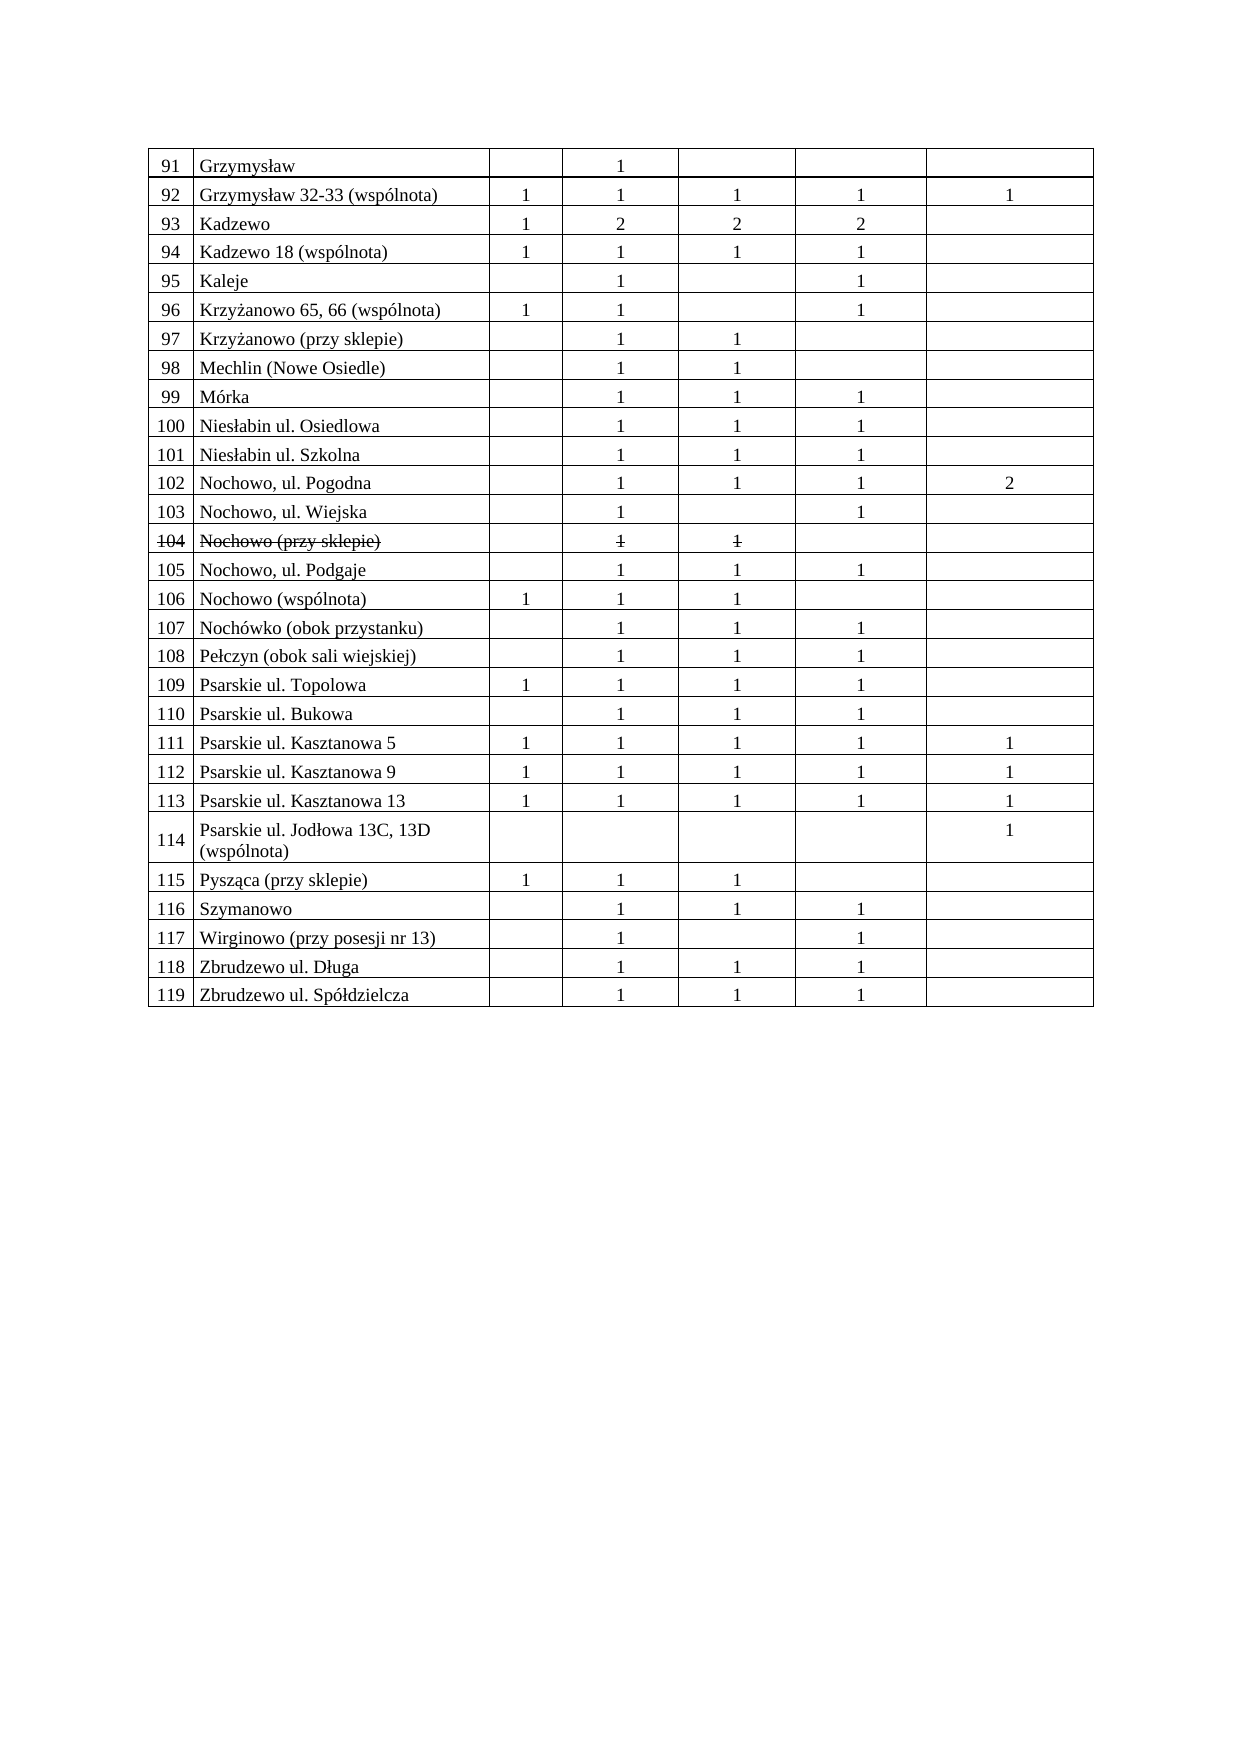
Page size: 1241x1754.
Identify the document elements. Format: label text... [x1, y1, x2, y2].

table_cell Krzyżanowo (przy sklepie) [194, 322, 489, 349]
table_cell 1 [563, 466, 678, 494]
table_cell [490, 408, 562, 436]
table_cell [490, 437, 562, 465]
table_cell 1 [563, 553, 678, 580]
table_cell Szymanowo [194, 892, 489, 919]
table_cell [927, 668, 1093, 696]
table_cell [927, 408, 1093, 436]
table_cell [679, 495, 795, 523]
table_cell 1 [679, 784, 795, 811]
table_cell 112 [149, 755, 193, 782]
table_cell 1 [679, 466, 795, 494]
table_cell 1 [563, 920, 678, 948]
table_cell Pysząca (przy sklepie) [194, 863, 489, 891]
table_cell 106 [149, 581, 193, 609]
table_cell [490, 920, 562, 948]
table_cell 102 [149, 466, 193, 494]
table_cell 1 [563, 697, 678, 725]
table_cell 1 [490, 235, 562, 263]
table_cell [796, 322, 926, 349]
table_cell [490, 149, 562, 176]
table_cell 1 [796, 235, 926, 263]
table_cell 1 [679, 235, 795, 263]
table_cell Psarskie ul. Jodłowa 13C, 13D (wspólnota) [194, 812, 489, 862]
table_cell [796, 149, 926, 176]
table_cell 98 [149, 351, 193, 378]
table_cell Psarskie ul. Kasztanowa 5 [194, 726, 489, 753]
table_cell 1 [679, 437, 795, 465]
table_cell 1 [679, 408, 795, 436]
table_cell Grzymysław [194, 149, 489, 176]
table_cell 1 [563, 235, 678, 263]
table_cell [490, 264, 562, 292]
table_cell 1 [563, 978, 678, 1006]
table_cell Nochowo, ul. Podgaje [194, 553, 489, 580]
table_cell 1 [679, 581, 795, 609]
table_cell 1 [563, 293, 678, 321]
table_cell Zbrudzewo ul. Spółdzielcza [194, 978, 489, 1006]
table_cell 1 [796, 920, 926, 948]
table_cell 1 [679, 755, 795, 782]
table_cell 1 [927, 178, 1093, 205]
table_cell 1 [796, 466, 926, 494]
table_cell 1 [679, 380, 795, 407]
table_cell [490, 892, 562, 919]
table_cell 1 [563, 380, 678, 407]
table_cell 1 [490, 784, 562, 811]
table_cell [796, 812, 926, 862]
table_cell 1 [563, 149, 678, 176]
table_cell 1 [679, 668, 795, 696]
table_cell Psarskie ul. Kasztanowa 13 [194, 784, 489, 811]
table_cell [927, 610, 1093, 638]
table_cell Psarskie ul. Topolowa [194, 668, 489, 696]
table_cell 2 [796, 206, 926, 234]
table_cell 1 [796, 755, 926, 782]
table_cell [490, 466, 562, 494]
table_cell 99 [149, 380, 193, 407]
table_cell 1 [490, 668, 562, 696]
table_cell 1 [563, 495, 678, 523]
table_cell 1 [796, 978, 926, 1006]
table_cell 108 [149, 639, 193, 667]
table_cell 1 [796, 949, 926, 977]
table_cell 1 [796, 408, 926, 436]
table_cell 1 [563, 178, 678, 205]
table_cell [927, 697, 1093, 725]
table_cell Kadzewo [194, 206, 489, 234]
table_cell Kadzewo 18 (wspólnota) [194, 235, 489, 263]
table_cell [490, 949, 562, 977]
table_cell 1 [796, 380, 926, 407]
table_cell Grzymysław 32-33 (wspólnota) [194, 178, 489, 205]
table_cell 1 [796, 784, 926, 811]
table_cell 110 [149, 697, 193, 725]
table_cell 1 [927, 784, 1093, 811]
table_cell Zbrudzewo ul. Długa [194, 949, 489, 977]
table_cell 1 [490, 206, 562, 234]
table_cell [927, 495, 1093, 523]
table_cell [796, 524, 926, 552]
table_cell 1 [563, 408, 678, 436]
table_cell 1 [563, 322, 678, 349]
table_cell 96 [149, 293, 193, 321]
table_cell 1 [679, 553, 795, 580]
table_cell [490, 351, 562, 378]
table_cell 1 [563, 351, 678, 378]
table_cell 1 [796, 264, 926, 292]
table_cell [927, 235, 1093, 263]
table_cell [490, 697, 562, 725]
table_cell 1 [679, 863, 795, 891]
table_cell 1 [927, 755, 1093, 782]
table_cell Mechlin (Nowe Osiedle) [194, 351, 489, 378]
table_cell 1 [679, 351, 795, 378]
table_cell 1 [563, 949, 678, 977]
table_cell [927, 581, 1093, 609]
table_cell 107 [149, 610, 193, 638]
table_cell [796, 351, 926, 378]
table_cell 2 [927, 466, 1093, 494]
table_cell 1 [796, 668, 926, 696]
table_cell [490, 495, 562, 523]
table_cell Psarskie ul. Kasztanowa 9 [194, 755, 489, 782]
table_cell [490, 639, 562, 667]
table_cell 1 [679, 978, 795, 1006]
table_cell 1 [490, 863, 562, 891]
table_cell [927, 322, 1093, 349]
table_cell 1 [563, 863, 678, 891]
table_cell Nochowo (przy sklepie) [194, 524, 489, 552]
table_cell [679, 293, 795, 321]
table_cell [796, 581, 926, 609]
table_cell 1 [796, 293, 926, 321]
table_cell 1 [796, 610, 926, 638]
table_cell 1 [796, 437, 926, 465]
table_cell 1 [563, 437, 678, 465]
table_cell Krzyżanowo 65, 66 (wspólnota) [194, 293, 489, 321]
table_cell 1 [490, 293, 562, 321]
table_cell Nochowo, ul. Wiejska [194, 495, 489, 523]
table_cell [490, 978, 562, 1006]
table_cell 1 [490, 581, 562, 609]
table_cell 105 [149, 553, 193, 580]
table_cell 104 [149, 524, 193, 552]
table_cell 1 [563, 639, 678, 667]
table_cell 1 [563, 755, 678, 782]
table_cell [563, 812, 678, 862]
table_cell [490, 380, 562, 407]
table_cell 93 [149, 206, 193, 234]
table_cell [927, 892, 1093, 919]
table_cell 1 [679, 697, 795, 725]
table_cell 113 [149, 784, 193, 811]
table_cell 1 [563, 726, 678, 753]
table_cell [927, 293, 1093, 321]
table_cell [927, 553, 1093, 580]
table_cell 103 [149, 495, 193, 523]
table_cell 1 [490, 178, 562, 205]
table_cell 1 [796, 495, 926, 523]
table_cell [796, 863, 926, 891]
table_cell [679, 264, 795, 292]
table_cell 1 [796, 697, 926, 725]
table_cell 1 [796, 892, 926, 919]
table_cell [490, 610, 562, 638]
table_cell Psarskie ul. Bukowa [194, 697, 489, 725]
table_cell [927, 949, 1093, 977]
table_cell [927, 863, 1093, 891]
table_cell 1 [679, 949, 795, 977]
table_cell 1 [679, 524, 795, 552]
table_cell [927, 206, 1093, 234]
table_cell 97 [149, 322, 193, 349]
table_cell Pełczyn (obok sali wiejskiej) [194, 639, 489, 667]
table_cell [927, 920, 1093, 948]
table_cell 1 [563, 524, 678, 552]
table_cell [490, 812, 562, 862]
table_cell 101 [149, 437, 193, 465]
table_cell 117 [149, 920, 193, 948]
table_cell 1 [796, 553, 926, 580]
table_cell 1 [796, 178, 926, 205]
table_cell 118 [149, 949, 193, 977]
table_cell 1 [679, 726, 795, 753]
table_cell 1 [796, 726, 926, 753]
table_cell [490, 322, 562, 349]
table_cell [679, 812, 795, 862]
table_cell 2 [679, 206, 795, 234]
table_cell 94 [149, 235, 193, 263]
table_cell [490, 553, 562, 580]
table_cell 109 [149, 668, 193, 696]
table_cell 1 [490, 726, 562, 753]
table_cell 1 [679, 610, 795, 638]
table_cell Niesłabin ul. Szkolna [194, 437, 489, 465]
table_cell 95 [149, 264, 193, 292]
table_cell 1 [796, 639, 926, 667]
table_cell 1 [563, 784, 678, 811]
table_cell Mórka [194, 380, 489, 407]
table_cell 1 [563, 892, 678, 919]
table_cell Nochowo, ul. Pogodna [194, 466, 489, 494]
table_cell [927, 639, 1093, 667]
table_cell 111 [149, 726, 193, 753]
table_cell [927, 351, 1093, 378]
table_cell 92 [149, 178, 193, 205]
table_cell 1 [679, 639, 795, 667]
table_cell Nochówko (obok przystanku) [194, 610, 489, 638]
table_cell 1 [563, 264, 678, 292]
table_cell 1 [927, 726, 1093, 753]
table_cell [927, 978, 1093, 1006]
table_cell Kaleje [194, 264, 489, 292]
table_cell [927, 437, 1093, 465]
table_cell 1 [679, 322, 795, 349]
table_cell 1 [490, 755, 562, 782]
table_cell 115 [149, 863, 193, 891]
table_cell Wirginowo (przy posesji nr 13) [194, 920, 489, 948]
table_cell [927, 149, 1093, 176]
table_cell 1 [927, 812, 1093, 862]
table_cell 1 [563, 581, 678, 609]
table_cell [927, 380, 1093, 407]
table_cell 1 [563, 668, 678, 696]
table_cell 116 [149, 892, 193, 919]
table_cell Niesłabin ul. Osiedlowa [194, 408, 489, 436]
table_cell [679, 920, 795, 948]
table_cell [927, 524, 1093, 552]
table_cell [679, 149, 795, 176]
table_cell 1 [679, 892, 795, 919]
table_cell 1 [563, 610, 678, 638]
table_cell [927, 264, 1093, 292]
table_cell 91 [149, 149, 193, 176]
table_cell 119 [149, 978, 193, 1006]
table_cell 2 [563, 206, 678, 234]
table_cell 1 [679, 178, 795, 205]
table_cell [490, 524, 562, 552]
table_cell 100 [149, 408, 193, 436]
table_cell 114 [149, 812, 193, 862]
table_cell Nochowo (wspólnota) [194, 581, 489, 609]
